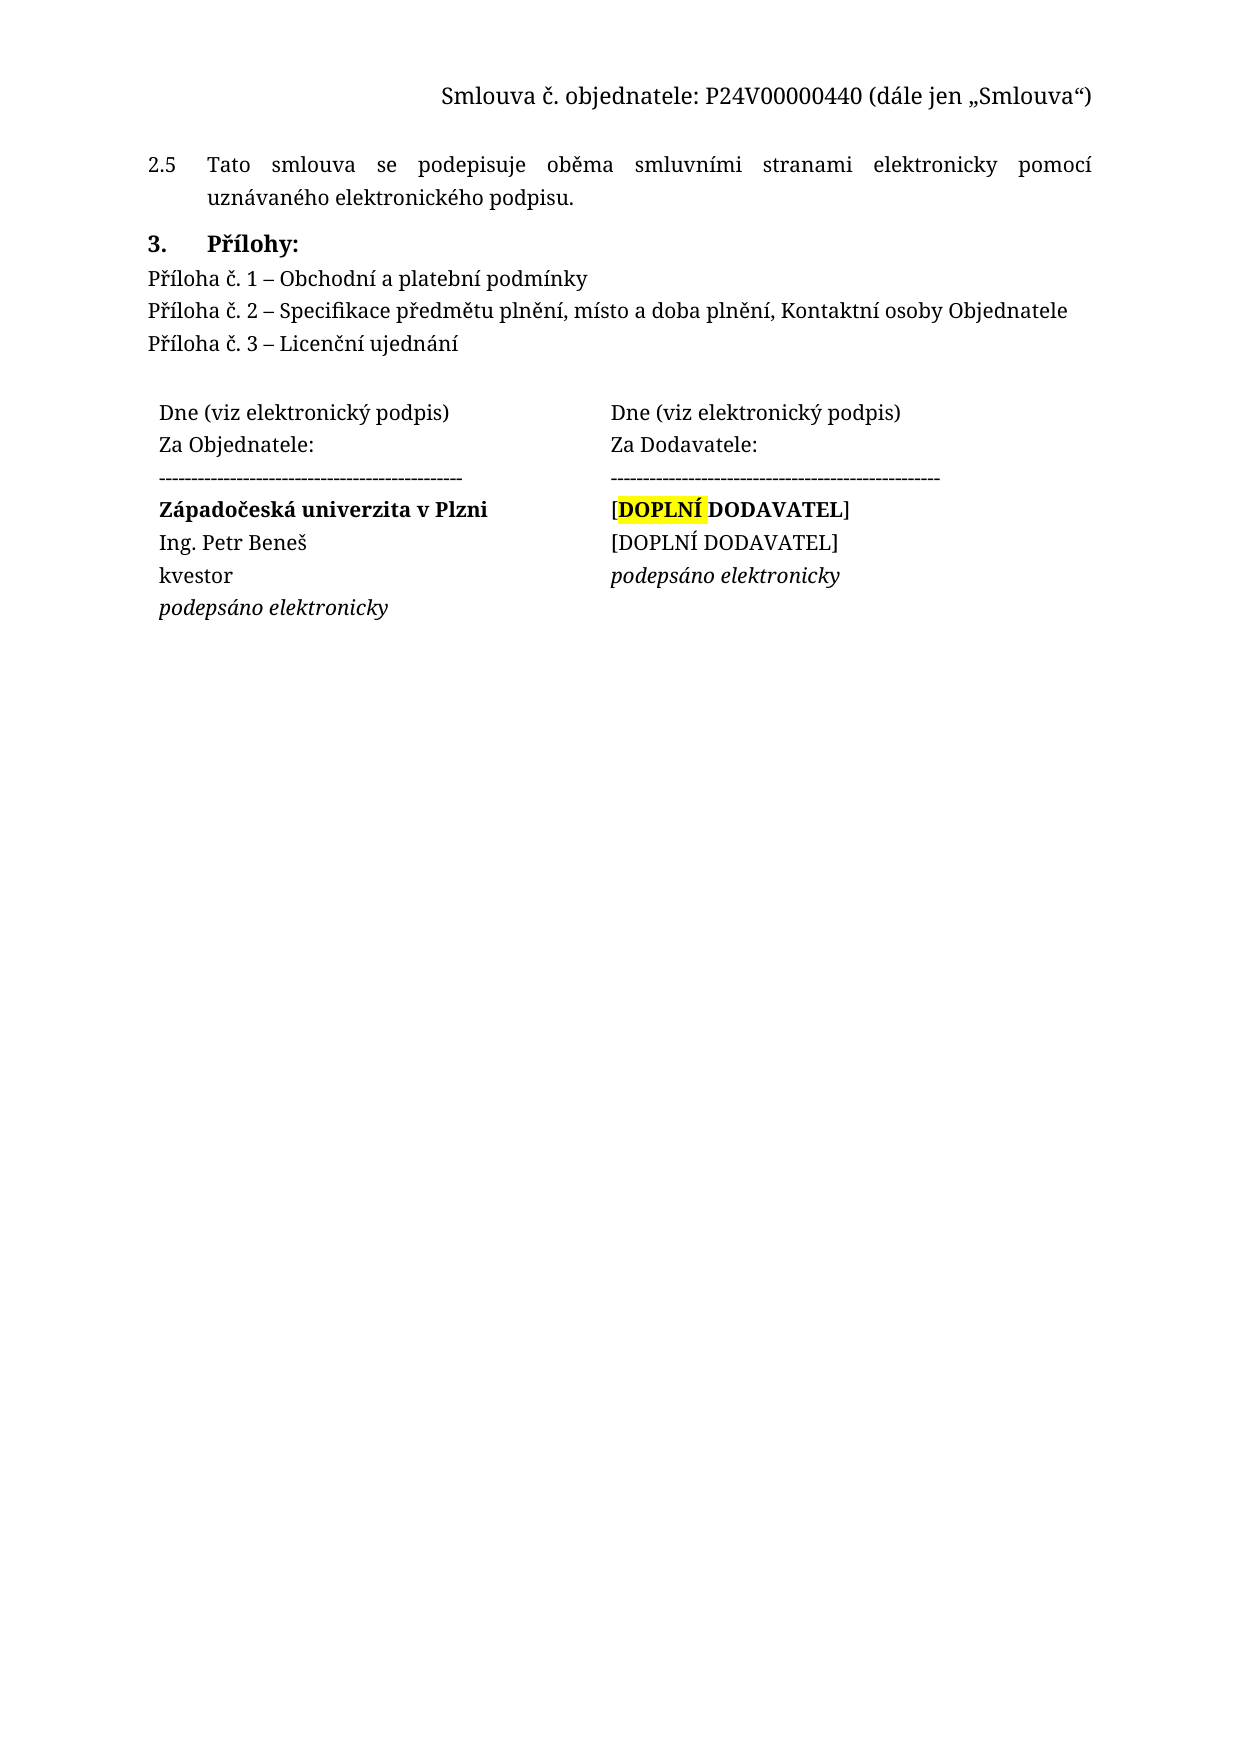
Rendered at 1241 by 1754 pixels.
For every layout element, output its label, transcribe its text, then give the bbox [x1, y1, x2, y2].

list Tato smlouva se podepisuje oběma smluvními stranami elektronicky pomocí uznávaného elektronického podpisu. [148, 150, 1092, 211]
table_header Dne (viz elektronický podpis) Za Dodavatele: --------------------------------------------------- [DOPLNÍ DODAVATEL] [DOPLNÍ DODAVATEL] podepsáno elektronicky [599, 398, 1051, 626]
text Příloha č. 2 – Specifikace předmětu plnění, místo a doba plnění, Kontaktní osoby Objednatele [148, 297, 1092, 325]
text Příloha č. 1 – Obchodní a platební podmínky [148, 264, 1092, 292]
list Přílohy: [148, 228, 1092, 259]
table_header Dne (viz elektronický podpis) Za Objednatele: ----------------------------------------------- Západočeská univerzita v Plzni Ing. Petr Beneš kvestor podepsáno elektronicky [148, 398, 599, 626]
text Příloha č. 3 – Licenční ujednání [148, 329, 1092, 358]
